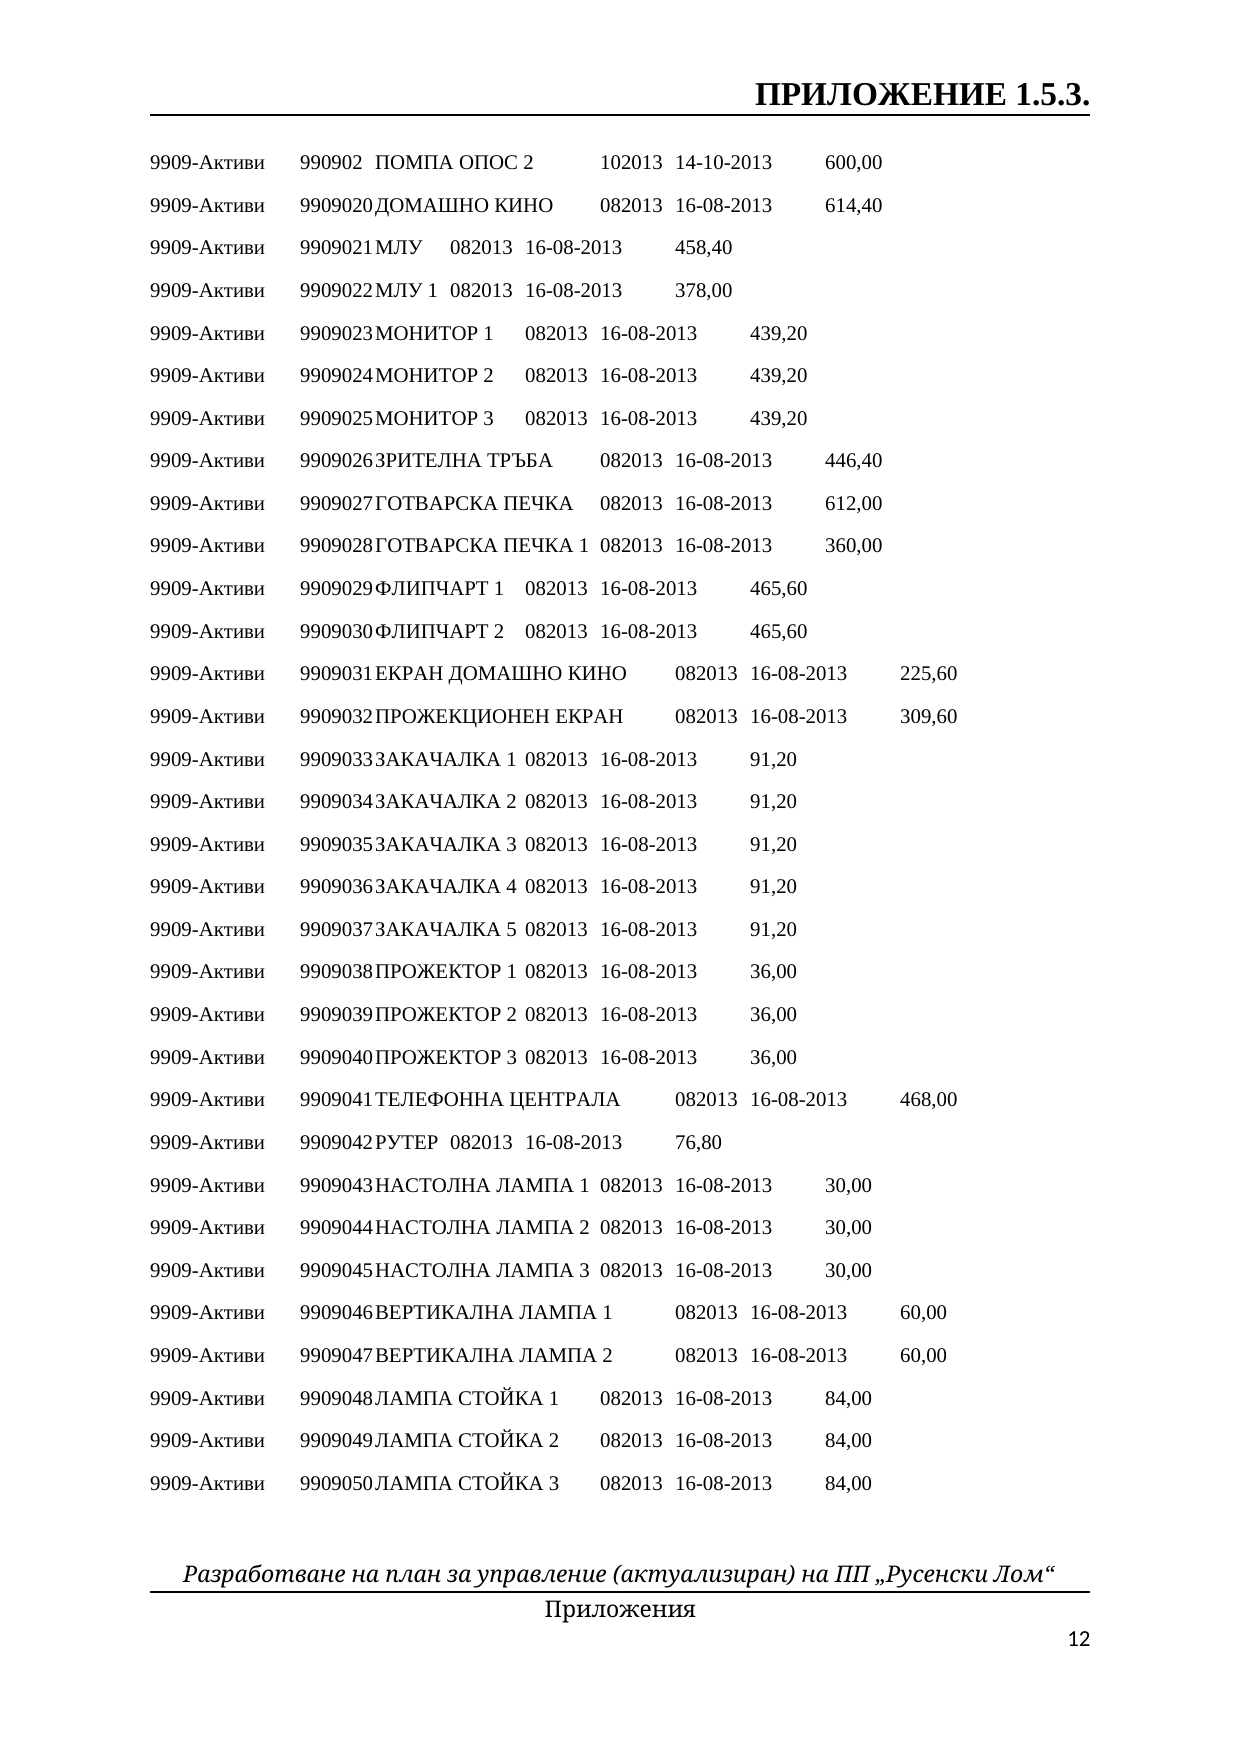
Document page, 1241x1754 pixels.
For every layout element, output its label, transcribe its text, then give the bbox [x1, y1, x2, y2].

text 9909-Активи 9909041 ТЕЛЕФОННА ЦЕНТРАЛА 082013 16-08-2013 468,00 [150, 1087, 1090, 1111]
text 9909-Активи 9909026 ЗРИТЕЛНА ТРЪБА 082013 16-08-2013 446,40 [150, 448, 1090, 472]
text 9909-Активи 9909037 ЗАКАЧАЛКА 5 082013 16-08-2013 91,20 [150, 917, 1090, 941]
text 9909-Активи 9909020 ДОМАШНО КИНО 082013 16-08-2013 614,40 [150, 193, 1090, 217]
text 9909-Активи 9909047 ВЕРТИКАЛНА ЛАМПА 2 082013 16-08-2013 60,00 [150, 1343, 1090, 1367]
text 9909-Активи 9909021 МЛУ 082013 16-08-2013 458,40 [150, 235, 1090, 259]
text 9909-Активи 9909031 ЕКРАН ДОМАШНО КИНО 082013 16-08-2013 225,60 [150, 661, 1090, 685]
text 9909-Активи 9909036 ЗАКАЧАЛКА 4 082013 16-08-2013 91,20 [150, 874, 1090, 898]
text 9909-Активи 9909048 ЛАМПА СТОЙКА 1 082013 16-08-2013 84,00 [150, 1386, 1090, 1409]
text 9909-Активи 9909025 МОНИТОР 3 082013 16-08-2013 439,20 [150, 406, 1090, 430]
text 9909-Активи 9909023 МОНИТОР 1 082013 16-08-2013 439,20 [150, 320, 1090, 344]
text 9909-Активи 9909030 ФЛИПЧАРТ 2 082013 16-08-2013 465,60 [150, 619, 1090, 643]
text 9909-Активи 9909024 МОНИТОР 2 082013 16-08-2013 439,20 [150, 363, 1090, 387]
text 9909-Активи 9909032 ПРОЖЕКЦИОНЕН ЕКРАН 082013 16-08-2013 309,60 [150, 704, 1090, 728]
text 9909-Активи 9909033 ЗАКАЧАЛКА 1 082013 16-08-2013 91,20 [150, 746, 1090, 771]
text 9909-Активи 990902 ПОМПА ОПОС 2 102013 14-10-2013 600,00 [150, 150, 1090, 174]
text 9909-Активи 9909044 НАСТОЛНА ЛАМПА 2 082013 16-08-2013 30,00 [150, 1215, 1090, 1239]
text 9909-Активи 9909027 ГОТВАРСКА ПЕЧКА 082013 16-08-2013 612,00 [150, 491, 1090, 515]
text 9909-Активи 9909028 ГОТВАРСКА ПЕЧКА 1 082013 16-08-2013 360,00 [150, 533, 1090, 557]
text 9909-Активи 9909040 ПРОЖЕКТОР 3 082013 16-08-2013 36,00 [150, 1045, 1090, 1069]
text 9909-Активи 9909029 ФЛИПЧАРТ 1 082013 16-08-2013 465,60 [150, 576, 1090, 600]
text 9909-Активи 9909043 НАСТОЛНА ЛАМПА 1 082013 16-08-2013 30,00 [150, 1172, 1090, 1197]
text 9909-Активи 9909049 ЛАМПА СТОЙКА 2 082013 16-08-2013 84,00 [150, 1428, 1090, 1452]
text 9909-Активи 9909038 ПРОЖЕКТОР 1 082013 16-08-2013 36,00 [150, 959, 1090, 983]
text 9909-Активи 9909050 ЛАМПА СТОЙКА 3 082013 16-08-2013 84,00 [150, 1471, 1090, 1495]
text 9909-Активи 9909035 ЗАКАЧАЛКА 3 082013 16-08-2013 91,20 [150, 832, 1090, 856]
text 9909-Активи 9909039 ПРОЖЕКТОР 2 082013 16-08-2013 36,00 [150, 1002, 1090, 1026]
text 9909-Активи 9909046 ВЕРТИКАЛНА ЛАМПА 1 082013 16-08-2013 60,00 [150, 1300, 1090, 1324]
text 9909-Активи 9909042 РУТЕР 082013 16-08-2013 76,80 [150, 1130, 1090, 1154]
text 9909-Активи 9909022 МЛУ 1 082013 16-08-2013 378,00 [150, 278, 1090, 302]
text 9909-Активи 9909034 ЗАКАЧАЛКА 2 082013 16-08-2013 91,20 [150, 789, 1090, 813]
text 9909-Активи 9909045 НАСТОЛНА ЛАМПА 3 082013 16-08-2013 30,00 [150, 1258, 1090, 1282]
